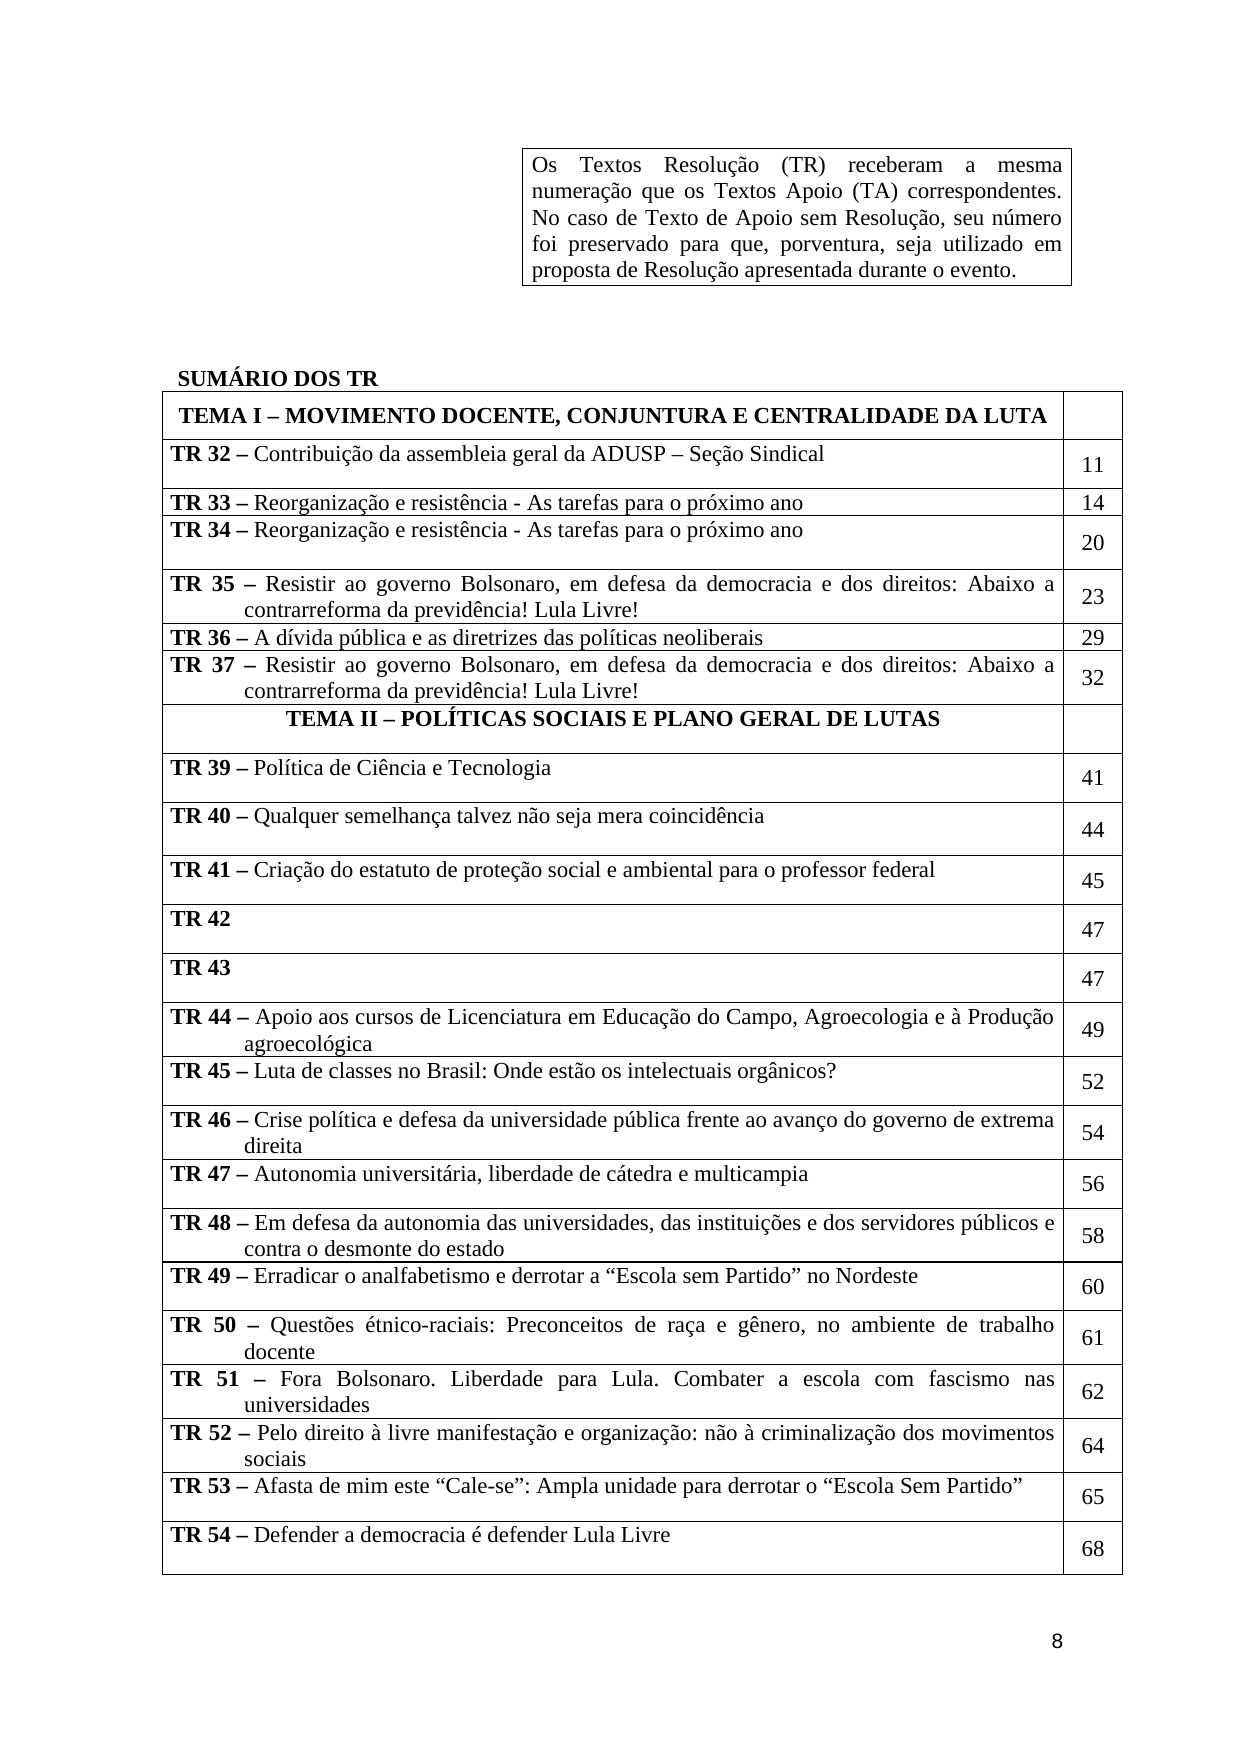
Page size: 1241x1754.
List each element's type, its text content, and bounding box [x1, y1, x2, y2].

table_cell TR 54 – Defender a democracia é defender Lula Livre [163, 1522, 1063, 1574]
table_cell TR 32 – Contribuição da assembleia geral da ADUSP – Seção Sindical [163, 440, 1063, 488]
table_cell TR 47 – Autonomia universitária, liberdade de cátedra e multicampia [163, 1160, 1063, 1208]
table_cell 54 [1064, 1106, 1122, 1159]
table_cell TR 36 – A dívida pública e as diretrizes das políticas neoliberais [163, 624, 1063, 650]
table_cell 65 [1064, 1473, 1122, 1521]
table_cell 47 [1064, 954, 1122, 1002]
table_cell TR 50 – Questões étnico-raciais: Preconceitos de raça e gênero, no ambiente de trabalho docente [163, 1311, 1063, 1364]
table_cell TR 42 [163, 905, 1063, 953]
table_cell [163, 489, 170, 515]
table_cell 20 [1064, 516, 1122, 569]
text SUMÁRIO DOS TR [177, 365, 1063, 391]
table_header TEMA I – MOVIMENTO DOCENTE, CONJUNTURA E CENTRALIDADE DA LUTA [163, 392, 1063, 439]
table_cell 23 [1064, 570, 1122, 622]
table_cell TR 40 – Qualquer semelhança talvez não seja mera coincidência [163, 803, 1063, 855]
table_cell 61 [1064, 1311, 1122, 1364]
table_cell 11 [1064, 440, 1122, 488]
table_cell TR 35 – Resistir ao governo Bolsonaro, em defesa da democracia e dos direitos: Abaixo a contrarreforma da previdência! Lula Livre! [163, 570, 1063, 622]
table_cell 44 [1064, 803, 1122, 855]
table_cell 47 [1064, 905, 1122, 953]
table_cell 56 [1064, 1160, 1122, 1208]
text Os Textos Resolução (TR) receberam a mesma numeração que os Textos Apoio (TA) correspondentes. No caso de Texto de Apoio sem Resolução, seu número foi preservado para que, porventura, seja utilizado em proposta de Resolução apresentada durante o evento. [523, 149, 1071, 285]
table_cell TR 44 – Apoio aos cursos de Licenciatura em Educação do Campo, Agroecologia e à Produção agroecológica [163, 1003, 1063, 1056]
table_cell 52 [1064, 1057, 1122, 1105]
table_cell TR 49 – Erradicar o analfabetismo e derrotar a “Escola sem Partido” no Nordeste [163, 1263, 1063, 1310]
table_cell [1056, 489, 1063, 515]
table_cell TR 53 – Afasta de mim este “Cale-se”: Ampla unidade para derrotar o “Escola Sem Partido” [163, 1473, 1063, 1521]
table_cell 68 [1064, 1522, 1122, 1574]
table_cell TR 41 – Criação do estatuto de proteção social e ambiental para o professor federal [163, 856, 1063, 904]
table_cell 49 [1064, 1003, 1122, 1056]
table_cell 32 [1064, 651, 1122, 704]
table_cell TEMA II – POLÍTICAS SOCIAIS E PLANO GERAL DE LUTAS [163, 705, 1063, 753]
table_cell 64 [1064, 1419, 1122, 1472]
table_cell TR 51 – Fora Bolsonaro. Liberdade para Lula. Combater a escola com fascismo nas universidades [163, 1365, 1063, 1418]
table_cell 58 [1064, 1209, 1122, 1261]
table_cell 62 [1064, 1365, 1122, 1418]
table_cell TR 39 – Política de Ciência e Tecnologia [163, 754, 1063, 802]
table_cell [1064, 705, 1122, 753]
table_cell 60 [1064, 1263, 1122, 1310]
table_cell TR 48 – Em defesa da autonomia das universidades, das instituições e dos servidores públicos e contra o desmonte do estado [163, 1209, 1063, 1261]
table_cell TR 45 – Luta de classes no Brasil: Onde estão os intelectuais orgânicos? [163, 1057, 1063, 1105]
table_cell TR 43 [163, 954, 1063, 1002]
table_cell 29 [1064, 624, 1122, 650]
table_cell TR 37 – Resistir ao governo Bolsonaro, em defesa da democracia e dos direitos: Abaixo a contrarreforma da previdência! Lula Livre! [163, 651, 1063, 704]
table_cell 14 [1064, 489, 1122, 515]
table_cell TR 46 – Crise política e defesa da universidade pública frente ao avanço do governo de extrema direita [163, 1106, 1063, 1159]
table_header [1064, 392, 1122, 439]
table_cell TR 52 – Pelo direito à livre manifestação e organização: não à criminalização dos movimentos sociais [163, 1419, 1063, 1472]
table_cell 41 [1064, 754, 1122, 802]
table_cell 45 [1064, 856, 1122, 904]
table_cell TR 34 – Reorganização e resistência - As tarefas para o próximo ano [163, 516, 1063, 569]
